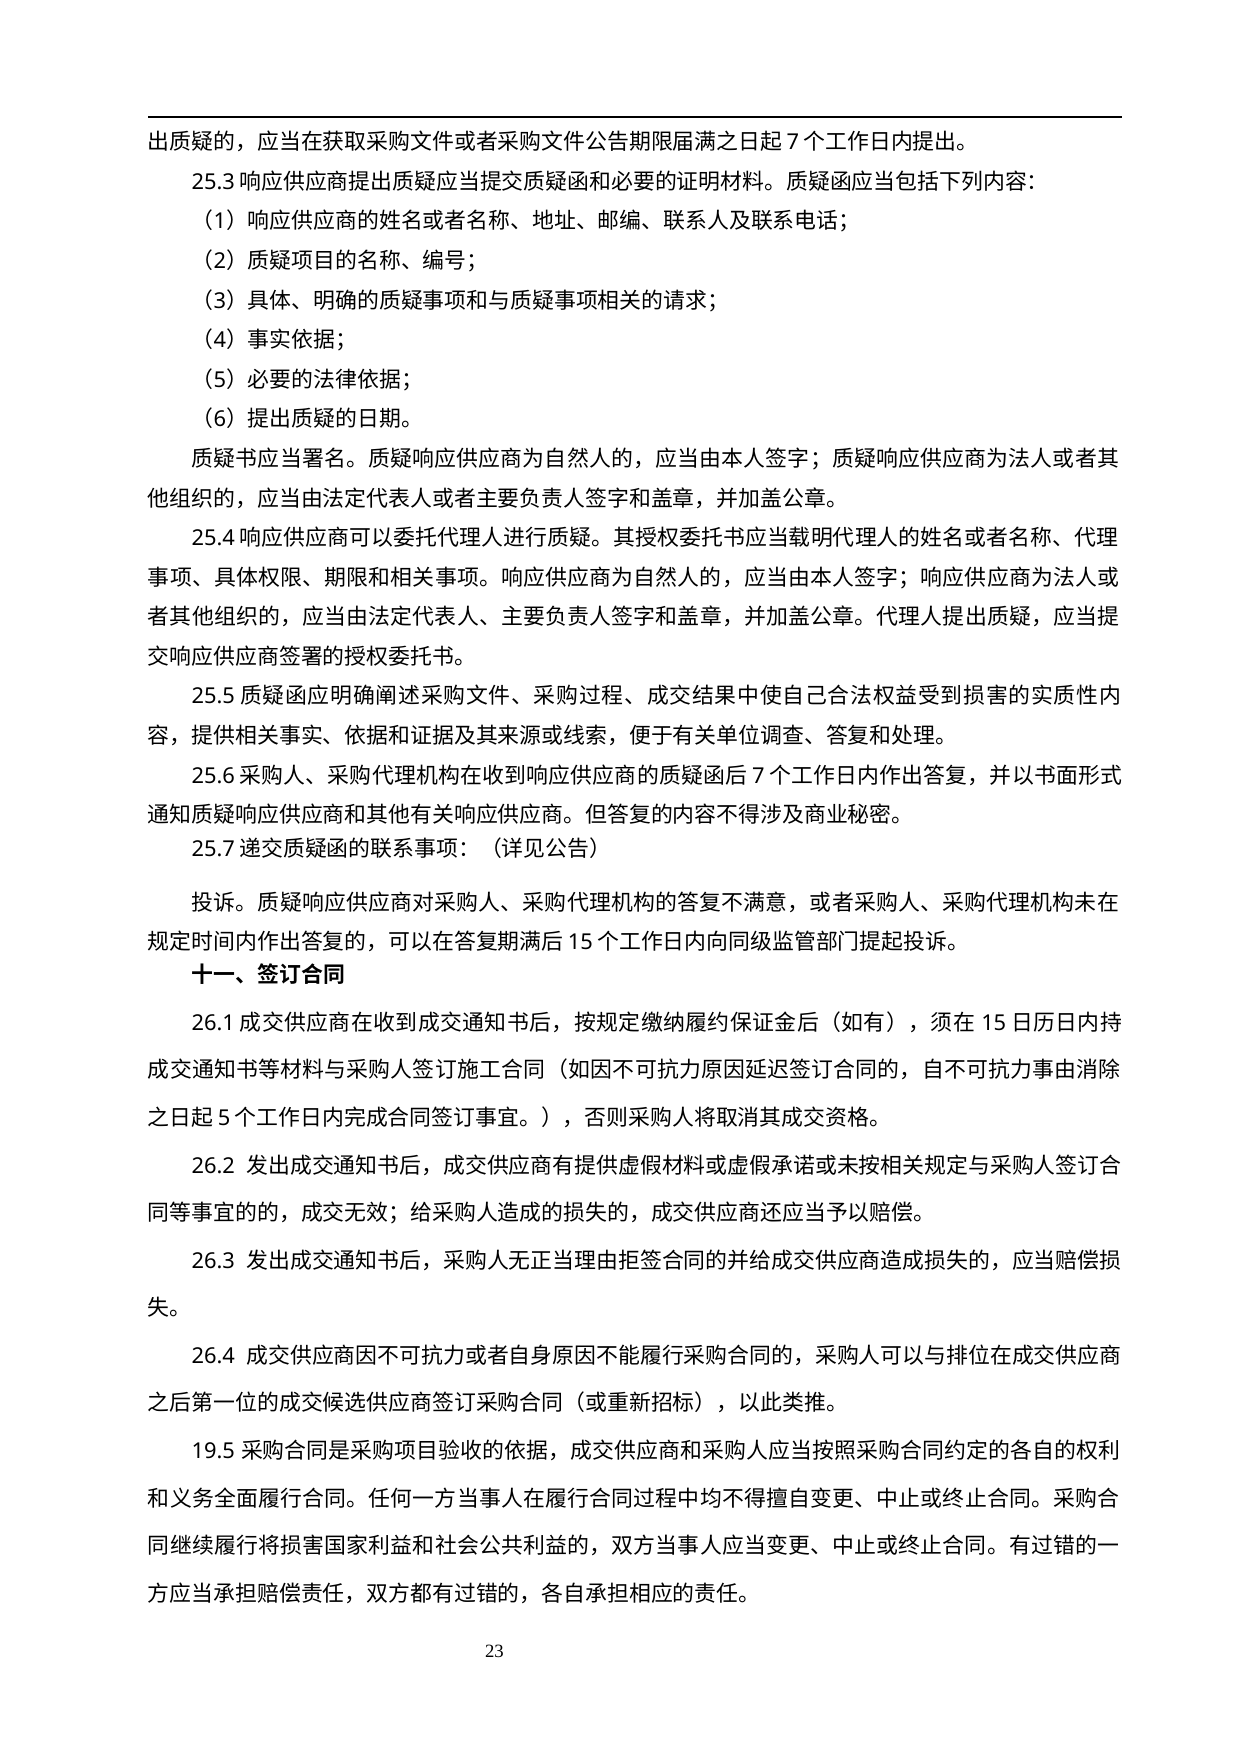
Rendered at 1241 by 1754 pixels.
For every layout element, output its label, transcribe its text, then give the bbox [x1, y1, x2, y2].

text 25.6采购人、采购代理机构在收到响应供应商的质疑函后7个工作日内作出答复，并以书面形式通知质疑响应供应商和其他有关响应供应商。但答复的内容不得涉及商业秘密。 [148, 751, 1122, 831]
text 25.4响应供应商可以委托代理人进行质疑。其授权委托书应当载明代理人的姓名或者名称、代理事项、具体权限、期限和相关事项。响应供应商为自然人的，应当由本人签字；响应供应商为法人或者其他组织的，应当由法定代表人、主要负责人签字和盖章，并加盖公章。代理人提出质疑，应当提交响应供应商签署的授权委托书。 [148, 514, 1122, 672]
text 26.1成交供应商在收到成交通知书后，按规定缴纳履约保证金后（如有），须在15日历日内持成交通知书等材料与采购人签订施工合同（如因不可抗力原因延迟签订合同的，自不可抗力事由消除之日起5个工作日内完成合同签订事宜。），否则采购人将取消其成交资格。 [148, 1005, 1122, 1132]
text 26.2 发出成交通知书后，成交供应商有提供虚假材料或虚假承诺或未按相关规定与采购人签订合同等事宜的的，成交无效；给采购人造成的损失的，成交供应商还应当予以赔偿。 [148, 1148, 1122, 1227]
text （2）质疑项目的名称、编号； [148, 237, 1122, 276]
text （3）具体、明确的质疑事项和与质疑事项相关的请求； [148, 276, 1122, 316]
text 十一、签订合同 [148, 957, 1122, 989]
text （4）事实依据； [148, 316, 1122, 356]
text （5）必要的法律依据； [148, 356, 1122, 395]
text 26.3 发出成交通知书后，采购人无正当理由拒签合同的并给成交供应商造成损失的，应当赔偿损失。 [148, 1243, 1122, 1322]
text 26.4 成交供应商因不可抗力或者自身原因不能履行采购合同的，采购人可以与排位在成交供应商之后第一位的成交候选供应商签订采购合同（或重新招标），以此类推。 [148, 1338, 1122, 1417]
text 19.5 采购合同是采购项目验收的依据，成交供应商和采购人应当按照采购合同约定的各自的权利和义务全面履行合同。任何一方当事人在履行合同过程中均不得擅自变更、中止或终止合同。采购合同继续履行将损害国家利益和社会公共利益的，双方当事人应当变更、中止或终止合同。有过错的一方应当承担赔偿责任，双方都有过错的，各自承担相应的责任。 [148, 1433, 1122, 1607]
text （1）响应供应商的姓名或者名称、地址、邮编、联系人及联系电话； [148, 197, 1122, 237]
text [148, 118, 1122, 158]
text （6）提出质疑的日期。 [148, 395, 1122, 435]
text 25.5质疑函应明确阐述采购文件、采购过程、成交结果中使自己合法权益受到损害的实质性内容，提供相关事实、依据和证据及其来源或线索，便于有关单位调查、答复和处理。 [148, 672, 1122, 751]
text 25.7递交质疑函的联系事项：（详见公告） [148, 831, 1122, 862]
text 25.3响应供应商提出质疑应当提交质疑函和必要的证明材料。质疑函应当包括下列内容： [148, 158, 1122, 197]
text 投诉。质疑响应供应商对采购人、采购代理机构的答复不满意，或者采购人、采购代理机构未在规定时间内作出答复的，可以在答复期满后15个工作日内向同级监管部门提起投诉。 [148, 878, 1122, 957]
text 质疑书应当署名。质疑响应供应商为自然人的，应当由本人签字；质疑响应供应商为法人或者其他组织的，应当由法定代表人或者主要负责人签字和盖章，并加盖公章。 [148, 435, 1122, 514]
